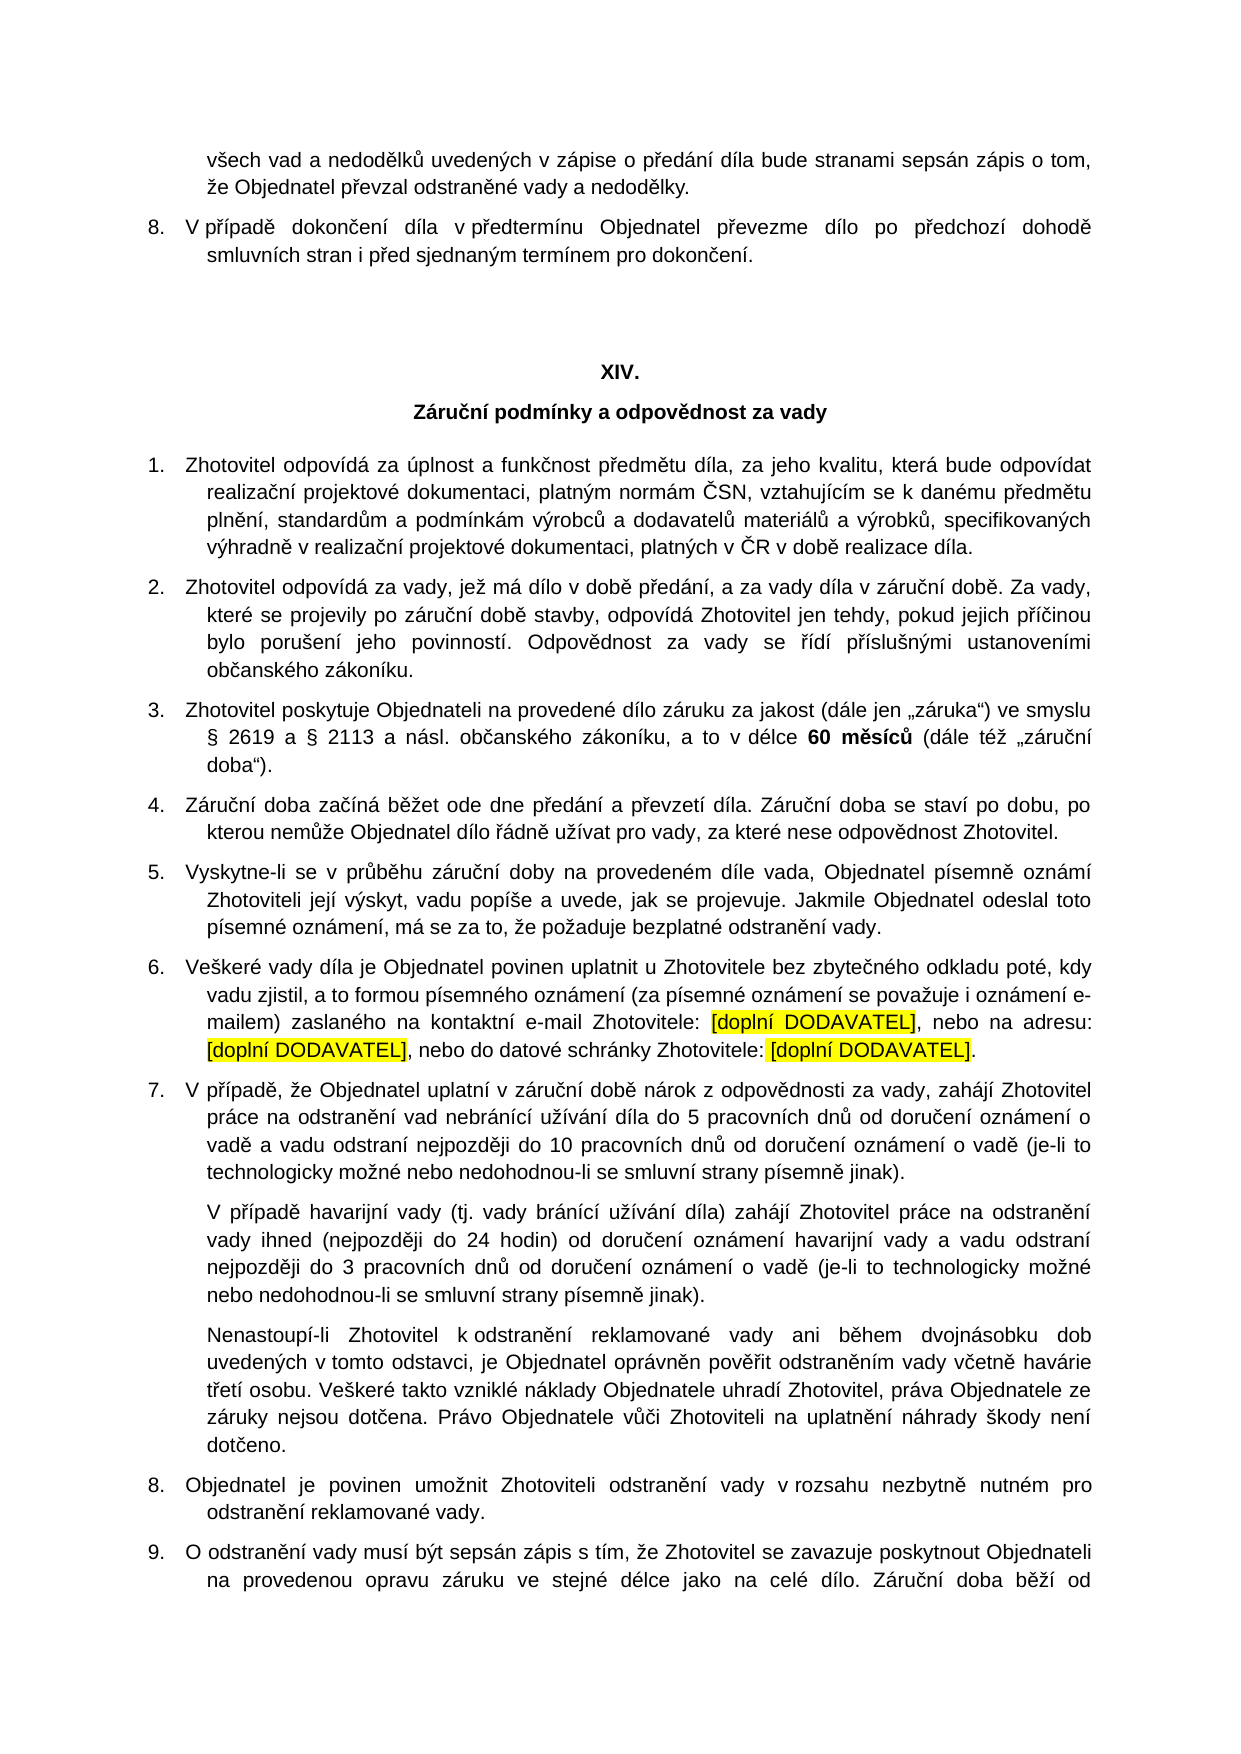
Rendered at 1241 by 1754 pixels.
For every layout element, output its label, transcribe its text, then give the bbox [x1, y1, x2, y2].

list Zhotovitel odpovídá za vady, jež má dílo v době předání, a za vady díla v záruční době. Za vady, které se projevily po záruční době stavby, odpovídá Zhotovitel jen tehdy, pokud jejich příčinou bylo porušení jeho povinností. Odpovědnost za vady se řídí příslušnými ustanoveními občanského zákoníku. [148, 575, 1093, 682]
list V případě dokončení díla v předtermínu Objednatel převezme dílo po předchozí dohodě smluvních stran i před sjednaným termínem pro dokončení. [148, 215, 1093, 267]
list Zhotovitel poskytuje Objednateli na provedené dílo záruku za jakost (dále jen „záruka“) ve smyslu § 2619 a § 2113 a násl. občanského zákoníku, a to v délce 60 měsíců (dále též „záruční doba“). [148, 698, 1093, 777]
text V případě havarijní vady (tj. vady bránící užívání díla) zahájí Zhotovitel práce na odstranění vady ihned (nejpozději do 24 hodin) od doručení oznámení havarijní vady a vadu odstraní nejpozději do 3 pracovních dnů od doručení oznámení o vadě (je-li to technologicky možné nebo nedohodnou-li se smluvní strany písemně jinak). [207, 1200, 1093, 1307]
list Vyskytne-li se v průběhu záruční doby na provedeném díle vada, Objednatel písemně oznámí Zhotoviteli její výskyt, vadu popíše a uvede, jak se projevuje. Jakmile Objednatel odeslal toto písemné oznámení, má se za to, že požaduje bezplatné odstranění vady. [148, 860, 1093, 939]
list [148, 1540, 1093, 1592]
list Záruční doba začíná běžet ode dne předání a převzetí díla. Záruční doba se staví po dobu, po kterou nemůže Objednatel dílo řádně užívat pro vady, za které nese odpovědnost Zhotovitel. [148, 793, 1093, 844]
list Veškeré vady díla je Objednatel povinen uplatnit u Zhotovitele bez zbytečného odkladu poté, kdy vadu zjistil, a to formou písemného oznámení (za písemné oznámení se považuje i oznámení e-mailem) zaslaného na kontaktní e-mail Zhotovitele: [doplní DODAVATEL], nebo na adresu: [doplní DODAVATEL], nebo do datové schránky Zhotovitele: [doplní DODAVATEL]. [148, 955, 1093, 1062]
list Zhotovitel odpovídá za úplnost a funkčnost předmětu díla, za jeho kvalitu, která bude odpovídat realizační projektové dokumentaci, platným normám ČSN, vztahujícím se k danému předmětu plnění, standardům a podmínkám výrobců a dodavatelů materiálů a výrobků, specifikovaných výhradně v realizační projektové dokumentaci, platných v ČR v době realizace díla. [148, 453, 1093, 559]
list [148, 148, 1093, 199]
list V případě, že Objednatel uplatní v záruční době nárok z odpovědnosti za vady, zahájí Zhotovitel práce na odstranění vad nebránící užívání díla do 5 pracovních dnů od doručení oznámení o vadě a vadu odstraní nejpozději do 10 pracovních dnů od doručení oznámení o vadě (je-li to technologicky možné nebo nedohodnou-li se smluvní strany písemně jinak). [148, 1078, 1093, 1184]
text XIV. [148, 360, 1093, 384]
list Objednatel je povinen umožnit Zhotoviteli odstranění vady v rozsahu nezbytně nutném pro odstranění reklamované vady. [148, 1473, 1093, 1524]
text Záruční podmínky a odpovědnost za vady [148, 400, 1093, 424]
text Nenastoupí-li Zhotovitel k odstranění reklamované vady ani během dvojnásobku dob uvedených v tomto odstavci, je Objednatel oprávněn pověřit odstraněním vady včetně havárie třetí osobu. Veškeré takto vzniklé náklady Objednatele uhradí Zhotovitel, práva Objednatele ze záruky nejsou dotčena. Právo Objednatele vůči Zhotoviteli na uplatnění náhrady škody není dotčeno. [207, 1323, 1093, 1457]
